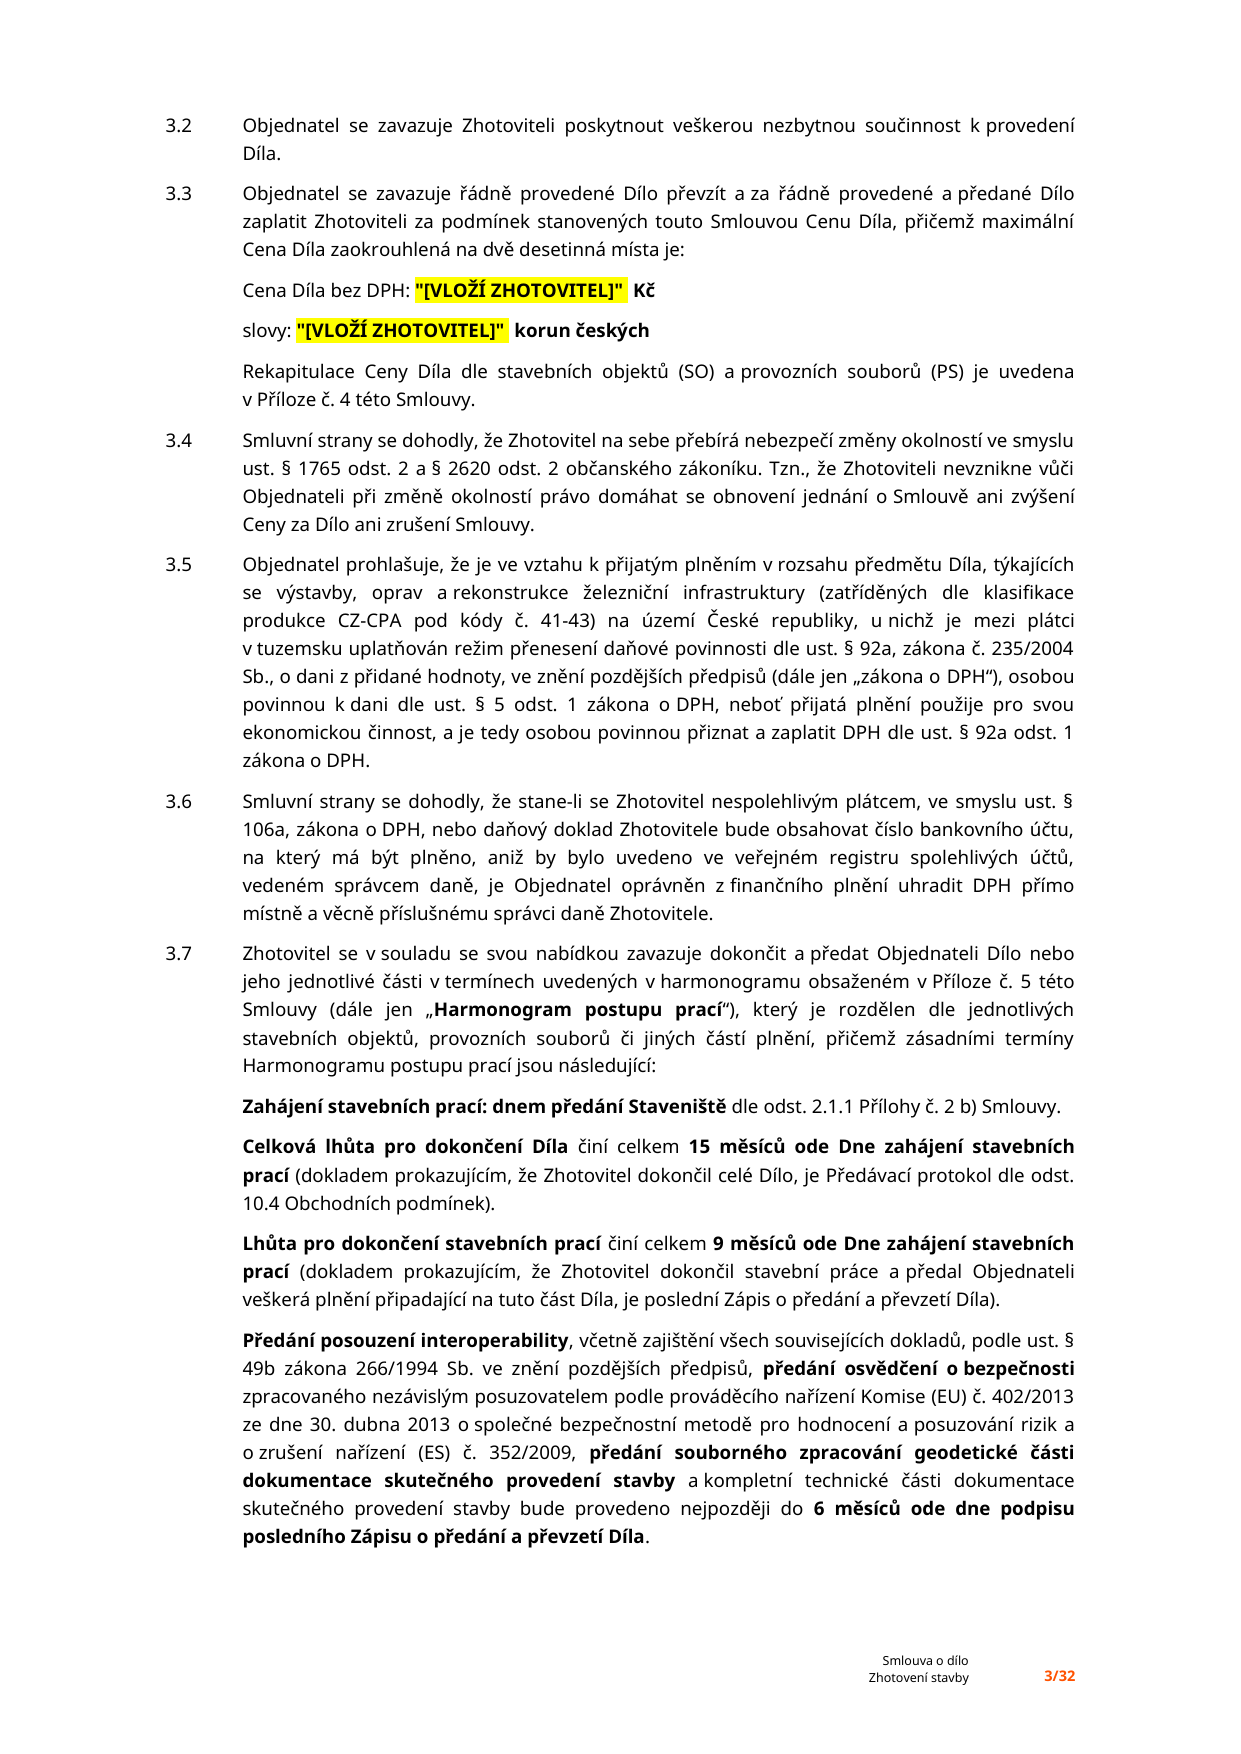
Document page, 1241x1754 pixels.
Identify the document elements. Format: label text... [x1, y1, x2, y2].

text Objednatel prohlašuje, že je ve vztahu k přijatým plněním v rozsahu předmětu Díla, týkajících se výstavby, oprav a rekonstrukce železniční infrastruktury (zatříděných dle klasifikace produkce CZ-CPA pod kódy č. 41-43) na území České republiky, u nichž je mezi plátci v tuzemsku uplatňován režim přenesení daňové povinnosti dle ust. § 92a, zákona č. 235/2004 Sb., o dani z přidané hodnoty, ve znění pozdějších předpisů (dále jen „zákona o DPH“), osobou povinnou k dani dle ust. § 5 odst. 1 zákona o DPH, neboť přijatá plnění použije pro svou ekonomickou činnost, a je tedy osobou povinnou přiznat a zaplatit DPH dle ust. § 92a odst. 1 zákona o DPH. [165, 551, 1075, 773]
text Cena Díla bez DPH: Kč [242, 277, 415, 303]
text Cena Díla bez DPH: Kč [628, 277, 1075, 303]
text Objednatel se zavazuje řádně provedené Dílo převzít a za řádně provedené a předané Dílo zaplatit Zhotoviteli za podmínek stanovených touto Smlouvou Cenu Díla, přičemž maximální Cena Díla zaokrouhlená na dvě desetinná místa je: [165, 181, 1075, 262]
text Smluvní strany se dohodly, že stane-li se Zhotovitel nespolehlivým plátcem, ve smyslu ust. § 106a, zákona o DPH, nebo daňový doklad Zhotovitele bude obsahovat číslo bankovního účtu, na který má být plněno, aniž by bylo uvedeno ve veřejném registru spolehlivých účtů, vedeném správcem daně, je Objednatel oprávněn z finančního plnění uhradit DPH přímo místně a věcně příslušnému správci daně Zhotovitele. [165, 788, 1075, 926]
text Zahájení stavebních prací: dnem předání Staveniště dle odst. 2.1.1 Přílohy č. 2 b) Smlouvy. [242, 1093, 1075, 1119]
text Celková lhůta pro dokončení Díla činí celkem 15 měsíců ode Dne zahájení stavebních prací (dokladem prokazujícím, že Zhotovitel dokončil celé Dílo, je Předávací protokol dle odst. 10.4 Obchodních podmínek). [242, 1134, 1075, 1215]
text Předání posouzení interoperability, včetně zajištění všech souvisejících dokladů, podle ust. § 49b zákona 266/1994 Sb. ve znění pozdějších předpisů, předání osvědčení o bezpečnosti zpracovaného nezávislým posuzovatelem podle prováděcího nařízení Komise (EU) č. 402/2013 ze dne 30. dubna 2013 o společné bezpečnostní metodě pro hodnocení a posuzování rizik a o zrušení nařízení (ES) č. 352/2009, předání souborného zpracování geodetické části dokumentace skutečného provedení stavby a kompletní technické části dokumentace skutečného provedení stavby bude provedeno nejpozději do 6 měsíců ode dne podpisu posledního Zápisu o předání a převzetí Díla. [242, 1327, 1075, 1549]
text Smluvní strany se dohodly, že Zhotovitel na sebe přebírá nebezpečí změny okolností ve smyslu ust. § 1765 odst. 2 a § 2620 odst. 2 občanského zákoníku. Tzn., že Zhotoviteli nevznikne vůči Objednateli při změně okolností právo domáhat se obnovení jednání o Smlouvě ani zvýšení Ceny za Dílo ani zrušení Smlouvy. [165, 427, 1075, 536]
text Lhůta pro dokončení stavebních prací činí celkem 9 měsíců ode Dne zahájení stavebních prací (dokladem prokazujícím, že Zhotovitel dokončil stavební práce a předal Objednateli veškerá plnění připadající na tuto část Díla, je poslední Zápis o předání a převzetí Díla). [242, 1230, 1075, 1312]
text Objednatel se zavazuje Zhotoviteli poskytnout veškerou nezbytnou součinnost k provedení Díla. [165, 112, 1075, 166]
text Rekapitulace Ceny Díla dle stavebních objektů (SO) a provozních souborů (PS) je uvedena v Příloze č. 4 této Smlouvy. [242, 358, 1075, 412]
text Zhotovitel se v souladu se svou nabídkou zavazuje dokončit a předat Objednateli Dílo nebo jeho jednotlivé části v termínech uvedených v harmonogramu obsaženém v Příloze č. 5 této Smlouvy (dále jen „Harmonogram postupu prací“), který je rozdělen dle jednotlivých stavebních objektů, provozních souborů či jiných částí plnění, přičemž zásadními termíny Harmonogramu postupu prací jsou následující: [165, 941, 1075, 1078]
text slovy: korun českých [509, 318, 1075, 343]
text slovy: korun českých [242, 318, 296, 343]
